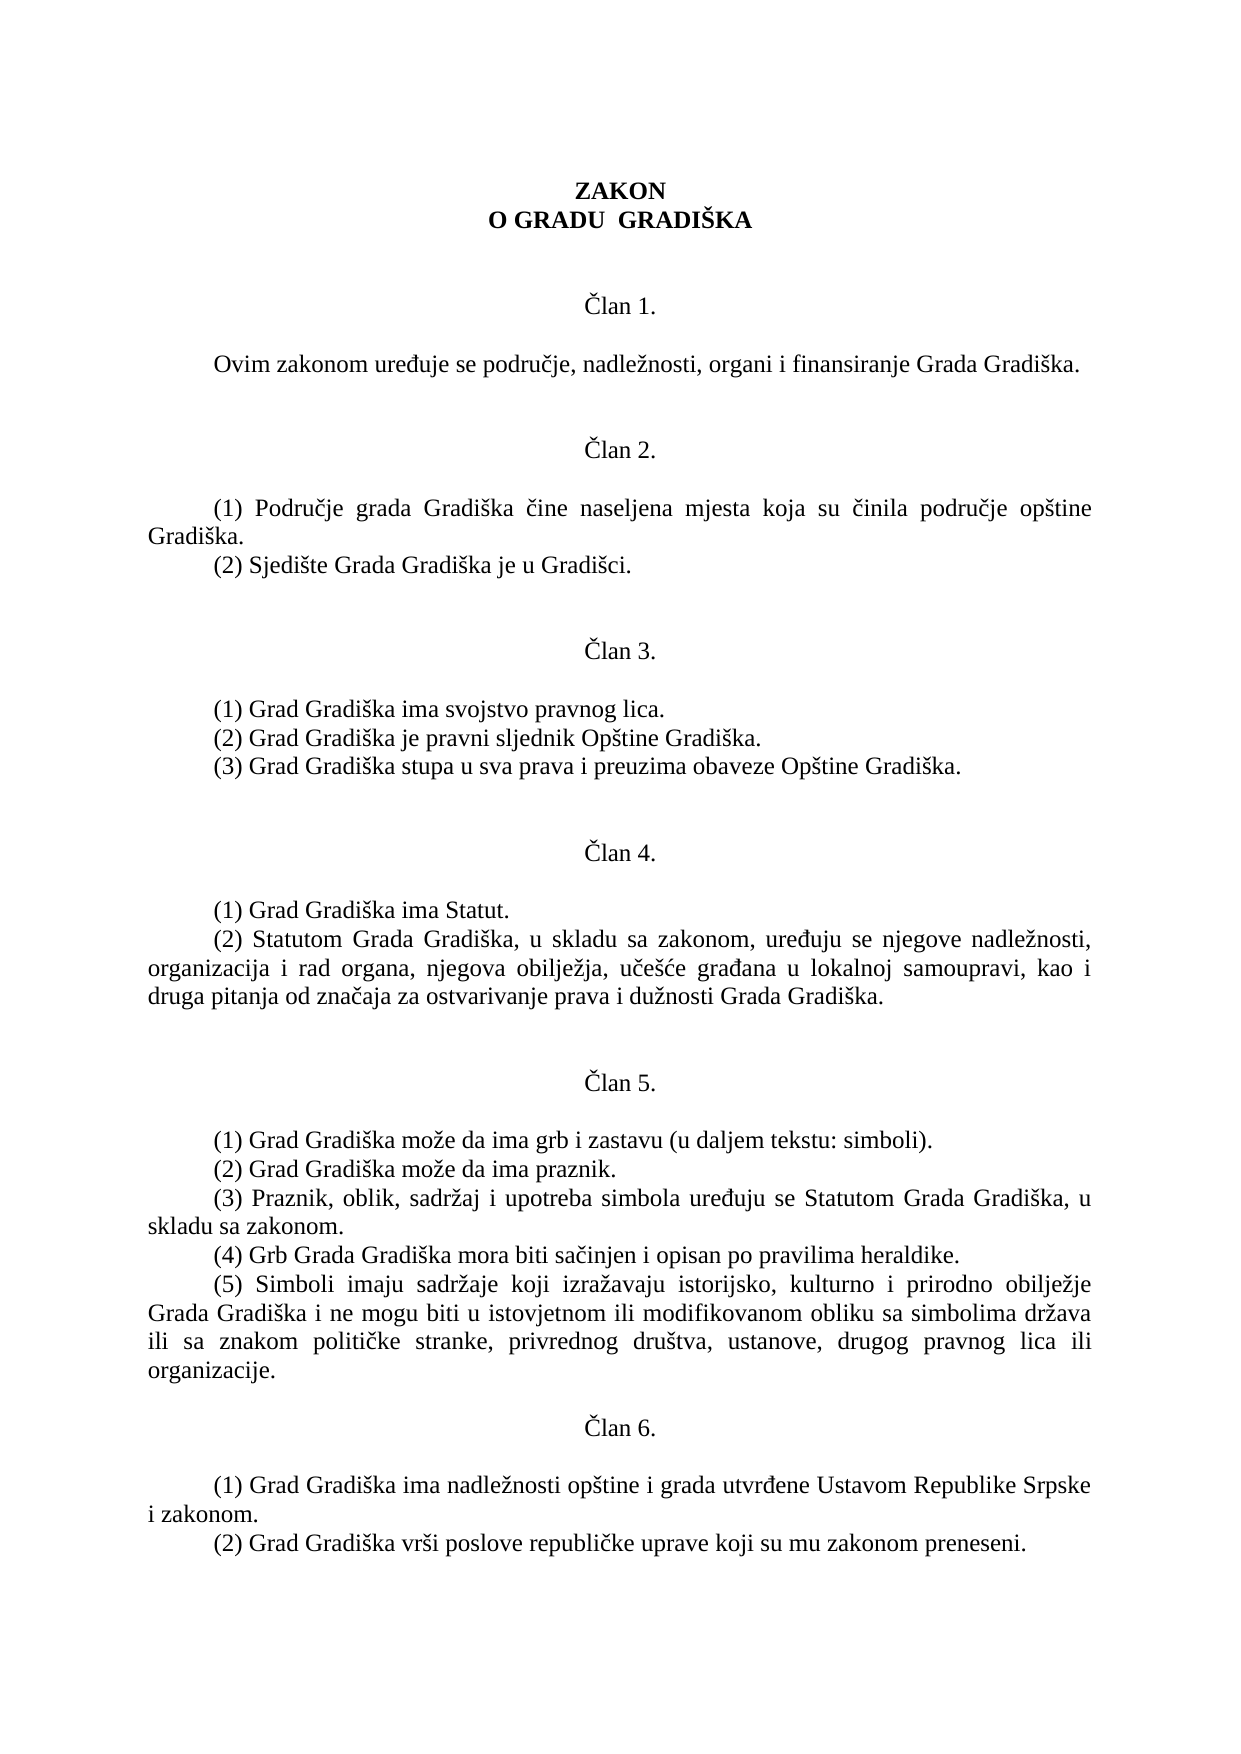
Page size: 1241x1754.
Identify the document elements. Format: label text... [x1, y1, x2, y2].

text (2) Grad Gradiška može da ima praznik. [148, 1154, 1093, 1183]
text (2) Grad Gradiška je pravni sljednik Opštine Gradiška. [148, 723, 1093, 751]
text (2) Statutom Grada Gradiška, u skladu sa zakonom, uređuju se njegove nadležnosti, organizacija i rad organa, njegova obilježja, učešće građana u lokalnoj samoupravi, kao i druga pitanja od značaja za ostvarivanje prava i dužnosti Grada Gradiška. [148, 924, 1093, 1010]
text (5) Simboli imaju sadržaje koji izražavaju istorijsko, kulturno i prirodno obilježje Grada Gradiška i ne mogu biti u istovjetnom ili modifikovanom obliku sa simbolima država ili sa znakom političke stranke, privrednog društva, ustanove, drugog pravnog lica ili organizacije. [148, 1269, 1093, 1384]
text (3) Praznik, oblik, sadržaj i upotreba simbola uređuju se Statutom Grada Gradiška, u skladu sa zakonom. [148, 1183, 1093, 1240]
text Ovim zakonom uređuje se područje, nadležnosti, organi i finansiranje Grada Gradiška. [148, 349, 1093, 378]
text Član 1. [148, 291, 1093, 320]
text Član 2. [148, 435, 1093, 464]
text (4) Grb Grada Gradiška mora biti sačinjen i opisan po pravilima heraldike. [148, 1240, 1093, 1269]
text (3) Grad Gradiška stupa u sva prava i preuzima obaveze Opštine Gradiška. [148, 751, 1093, 780]
text Član 3. [148, 636, 1093, 665]
text Član 5. [148, 1068, 1093, 1096]
text (1) Područje grada Gradiška čine naseljena mjesta koja su činila područje opštine Gradiška. [148, 493, 1093, 550]
text (1) Grad Gradiška ima svojstvo pravnog lica. [148, 694, 1093, 723]
text (1) Grad Gradiška ima nadležnosti opštine i grada utvrđene Ustavom Republike Srpske i zakonom. [148, 1470, 1093, 1528]
text O GRADU GRADIŠKA [148, 205, 1093, 234]
text Član 6. [148, 1413, 1093, 1441]
text (1) Grad Gradiška može da ima grb i zastavu (u daljem tekstu: simboli). [148, 1125, 1093, 1154]
text (2) Grad Gradiška vrši poslove republičke uprave koji su mu zakonom preneseni. [148, 1528, 1093, 1556]
text Član 4. [148, 838, 1093, 866]
text (1) Grad Gradiška ima Statut. [148, 895, 1093, 924]
text (2) Sjedište Grada Gradiška je u Gradišci. [148, 550, 1093, 579]
text ZAKON [148, 176, 1093, 205]
